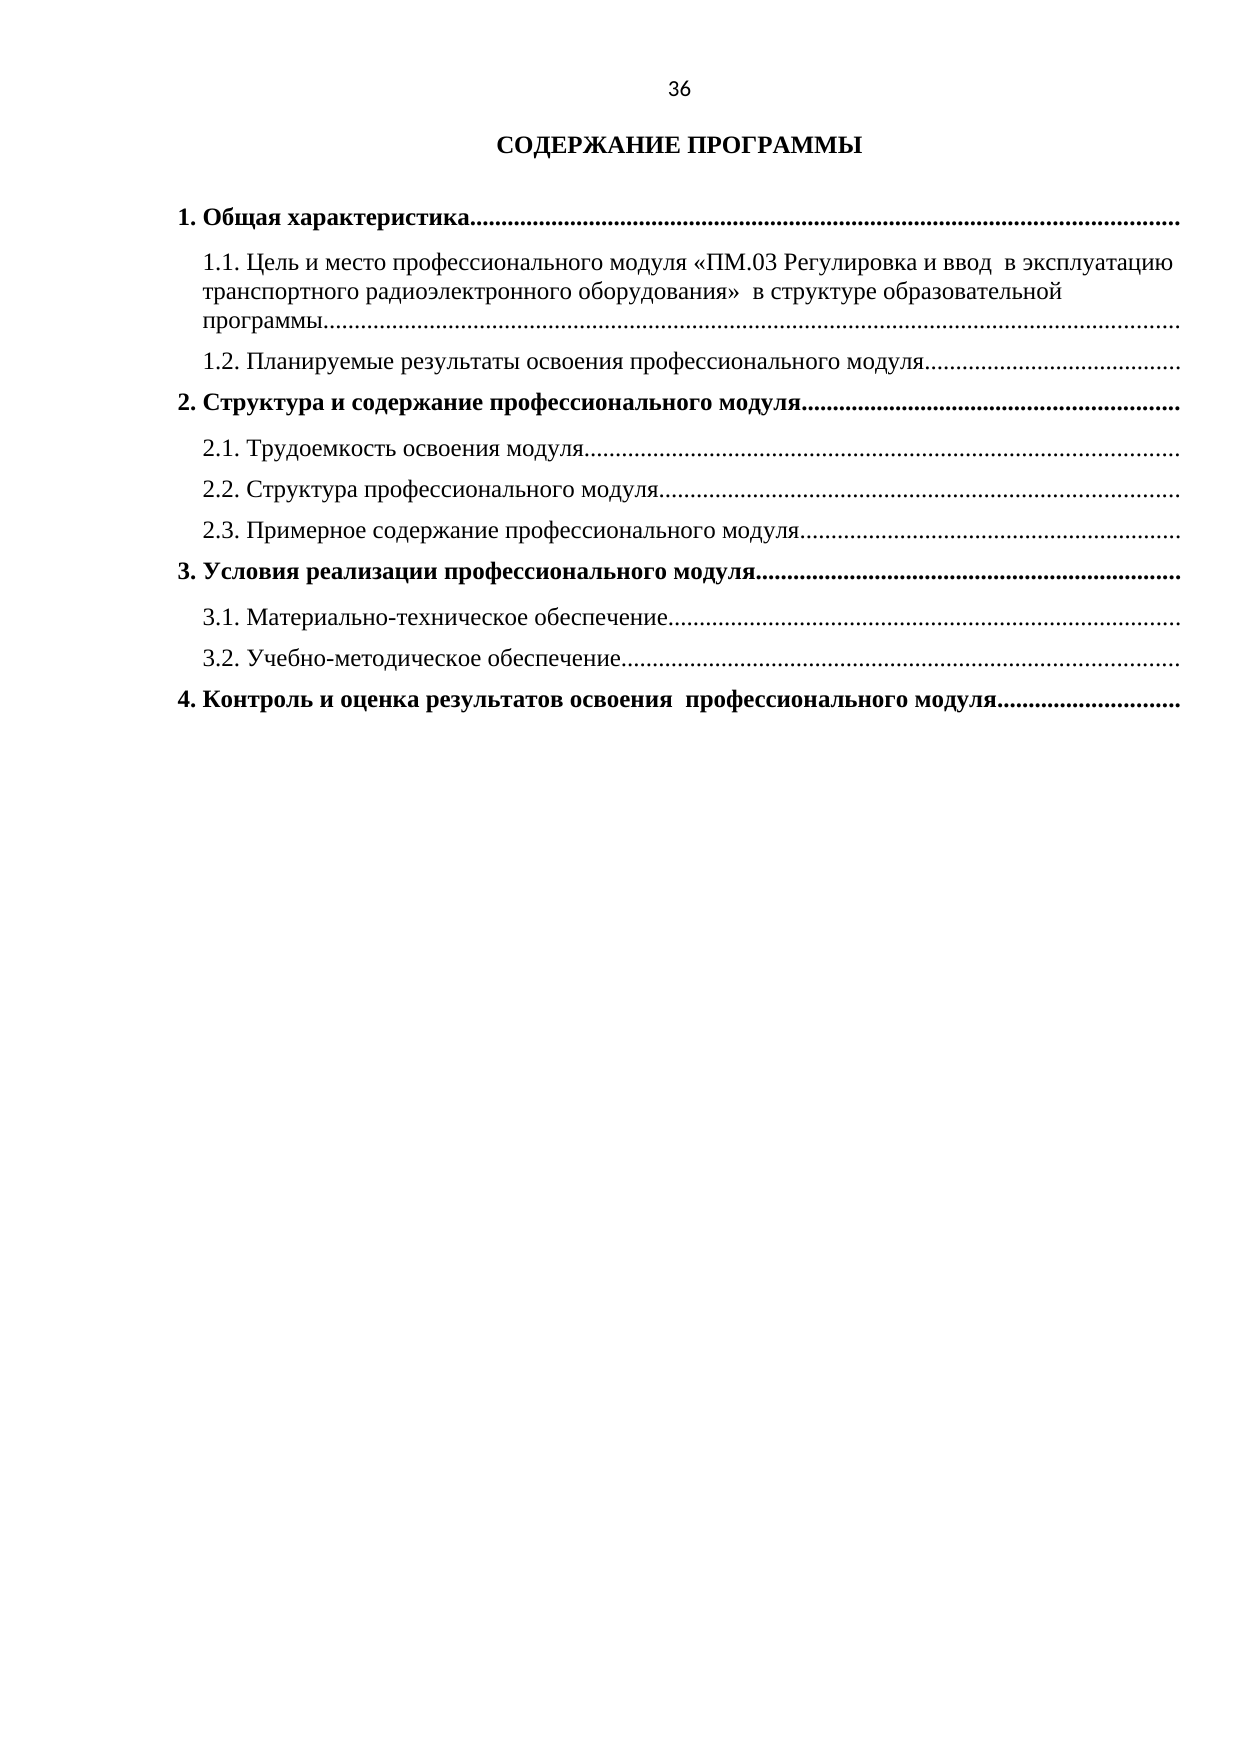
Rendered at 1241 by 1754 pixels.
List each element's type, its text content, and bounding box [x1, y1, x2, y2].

text 2.3. Примерное содержание профессионального модуля [202, 515, 1181, 544]
text 3.1. Материально-техническое обеспечение [202, 602, 1181, 631]
text 2.1. Трудоемкость освоения модуля [202, 433, 1181, 461]
text 1.2. Планируемые результаты освоения профессионального модуля [202, 346, 1181, 375]
text 2. Структура и содержание профессионального модуля [177, 387, 1181, 416]
text 1.1. Цель и место профессионального модуля «ПМ.03 Регулировка и ввод в эксплуатацию транспортного радиоэлектронного оборудования» в структуре образовательной программы [202, 247, 1181, 333]
text 3.2. Учебно-методическое обеспечение [202, 643, 1181, 672]
text 2.2. Структура профессионального модуля [202, 474, 1181, 503]
text 3. Условия реализации профессионального модуля [177, 556, 1181, 585]
text СОДЕРЖАНИЕ ПРОГРАММЫ [177, 130, 1181, 159]
text 4. Контроль и оценка результатов освоения профессионального модуля [177, 684, 1181, 713]
text 1. Общая характеристика [177, 202, 1181, 230]
